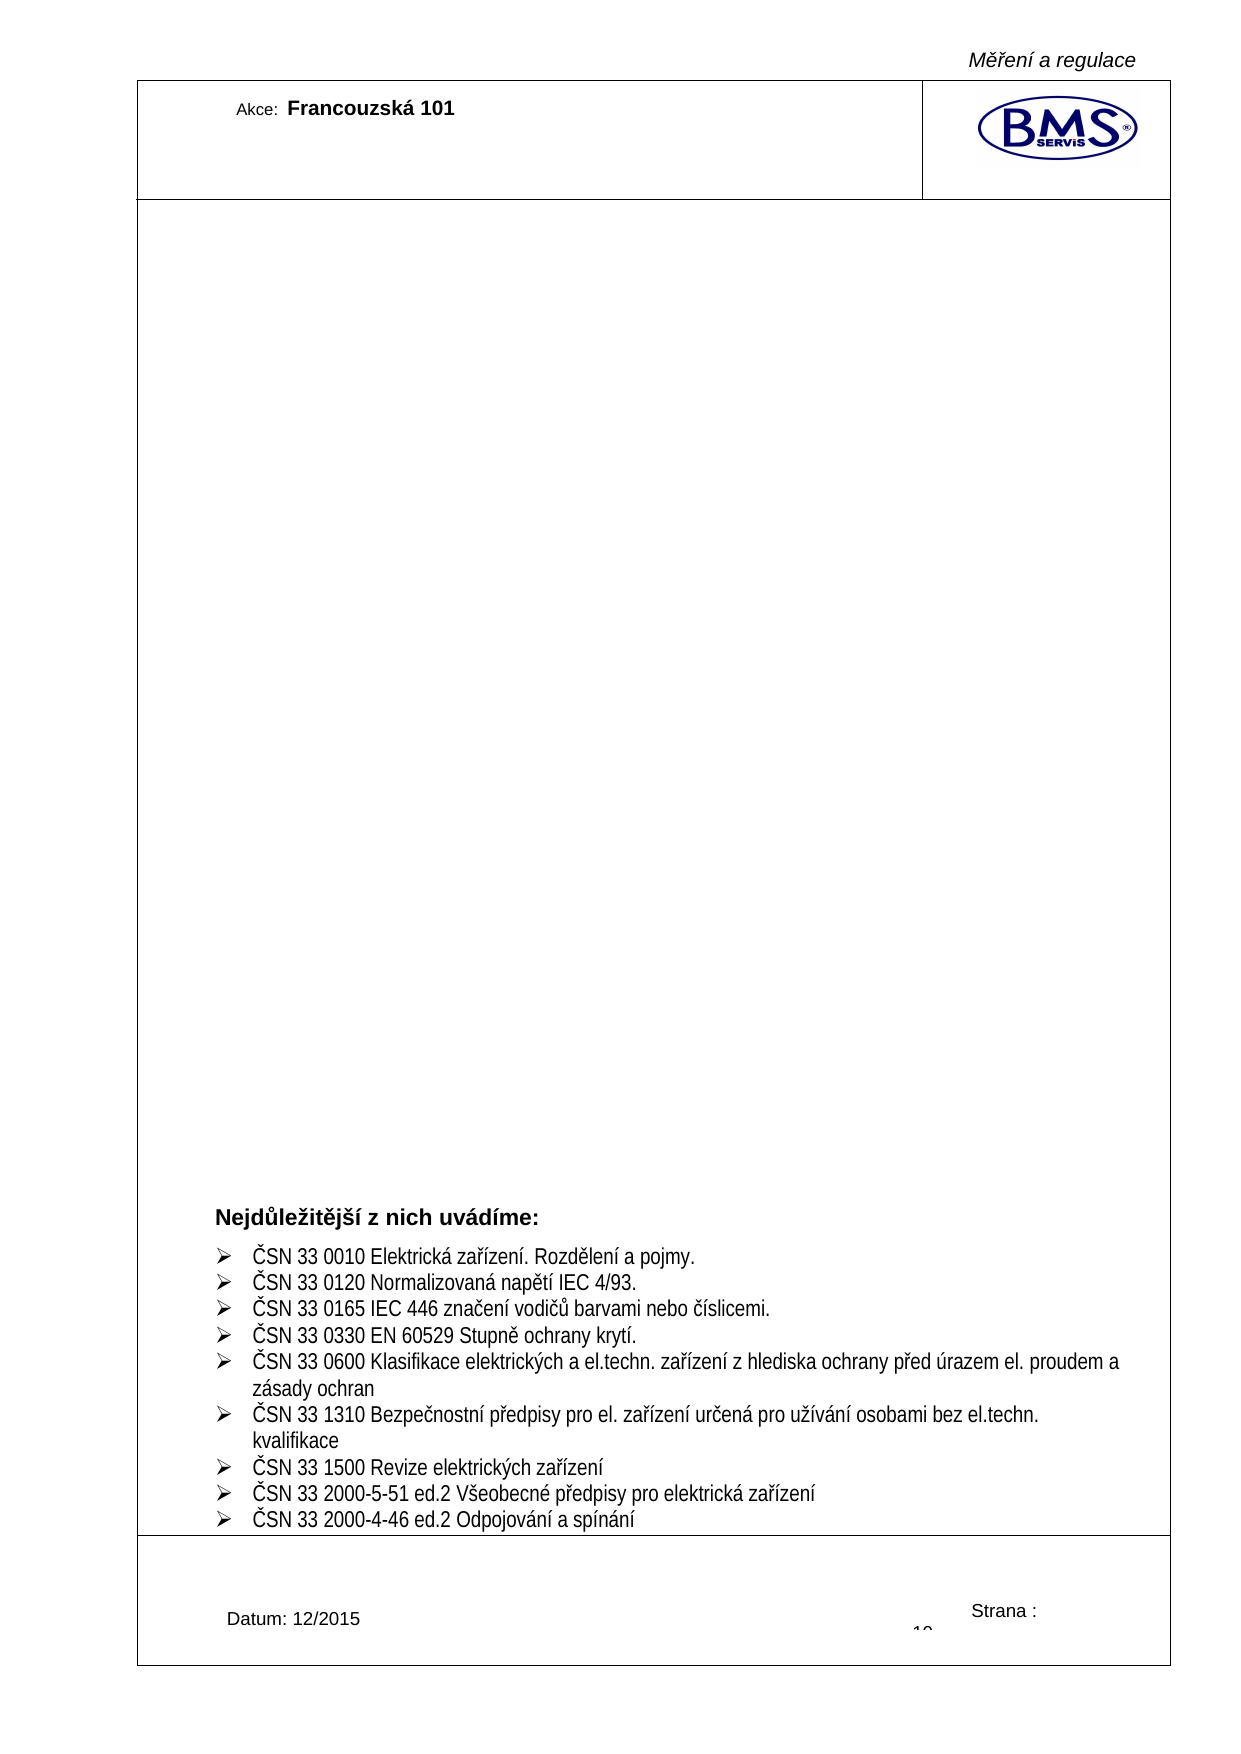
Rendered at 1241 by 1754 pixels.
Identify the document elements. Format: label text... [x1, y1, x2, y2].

list ČSN 33 1500 Revize elektrických zařízení [215, 1453, 1122, 1480]
list ČSN 33 1310 Bezpečnostní předpisy pro el. zařízení určená pro užívání osobami bez el.techn. kvalifikace [215, 1401, 1122, 1453]
list ČSN 33 0165 IEC 446 značení vodičů barvami nebo číslicemi. [215, 1295, 1122, 1322]
text Nejdůležitější z nich uvádíme: [215, 1204, 1122, 1230]
list ČSN 33 0330 EN 60529 Stupně ochrany krytí. [215, 1322, 1122, 1348]
list ČSN 33 0600 Klasifikace elektrických a el.techn. zařízení z hlediska ochrany před úrazem el. proudem a zásady ochran [215, 1348, 1122, 1401]
list ČSN 33 2000-4-46 ed.2 Odpojování a spínání [215, 1506, 1122, 1533]
list ČSN 33 0010 Elektrická zařízení. Rozdělení a pojmy. [215, 1243, 1122, 1269]
picture [973, 86, 1142, 168]
list ČSN 33 2000-5-51 ed.2 Všeobecné předpisy pro elektrická zařízení [215, 1480, 1122, 1506]
list ČSN 33 0120 Normalizovaná napětí IEC 4/93. [215, 1269, 1122, 1295]
